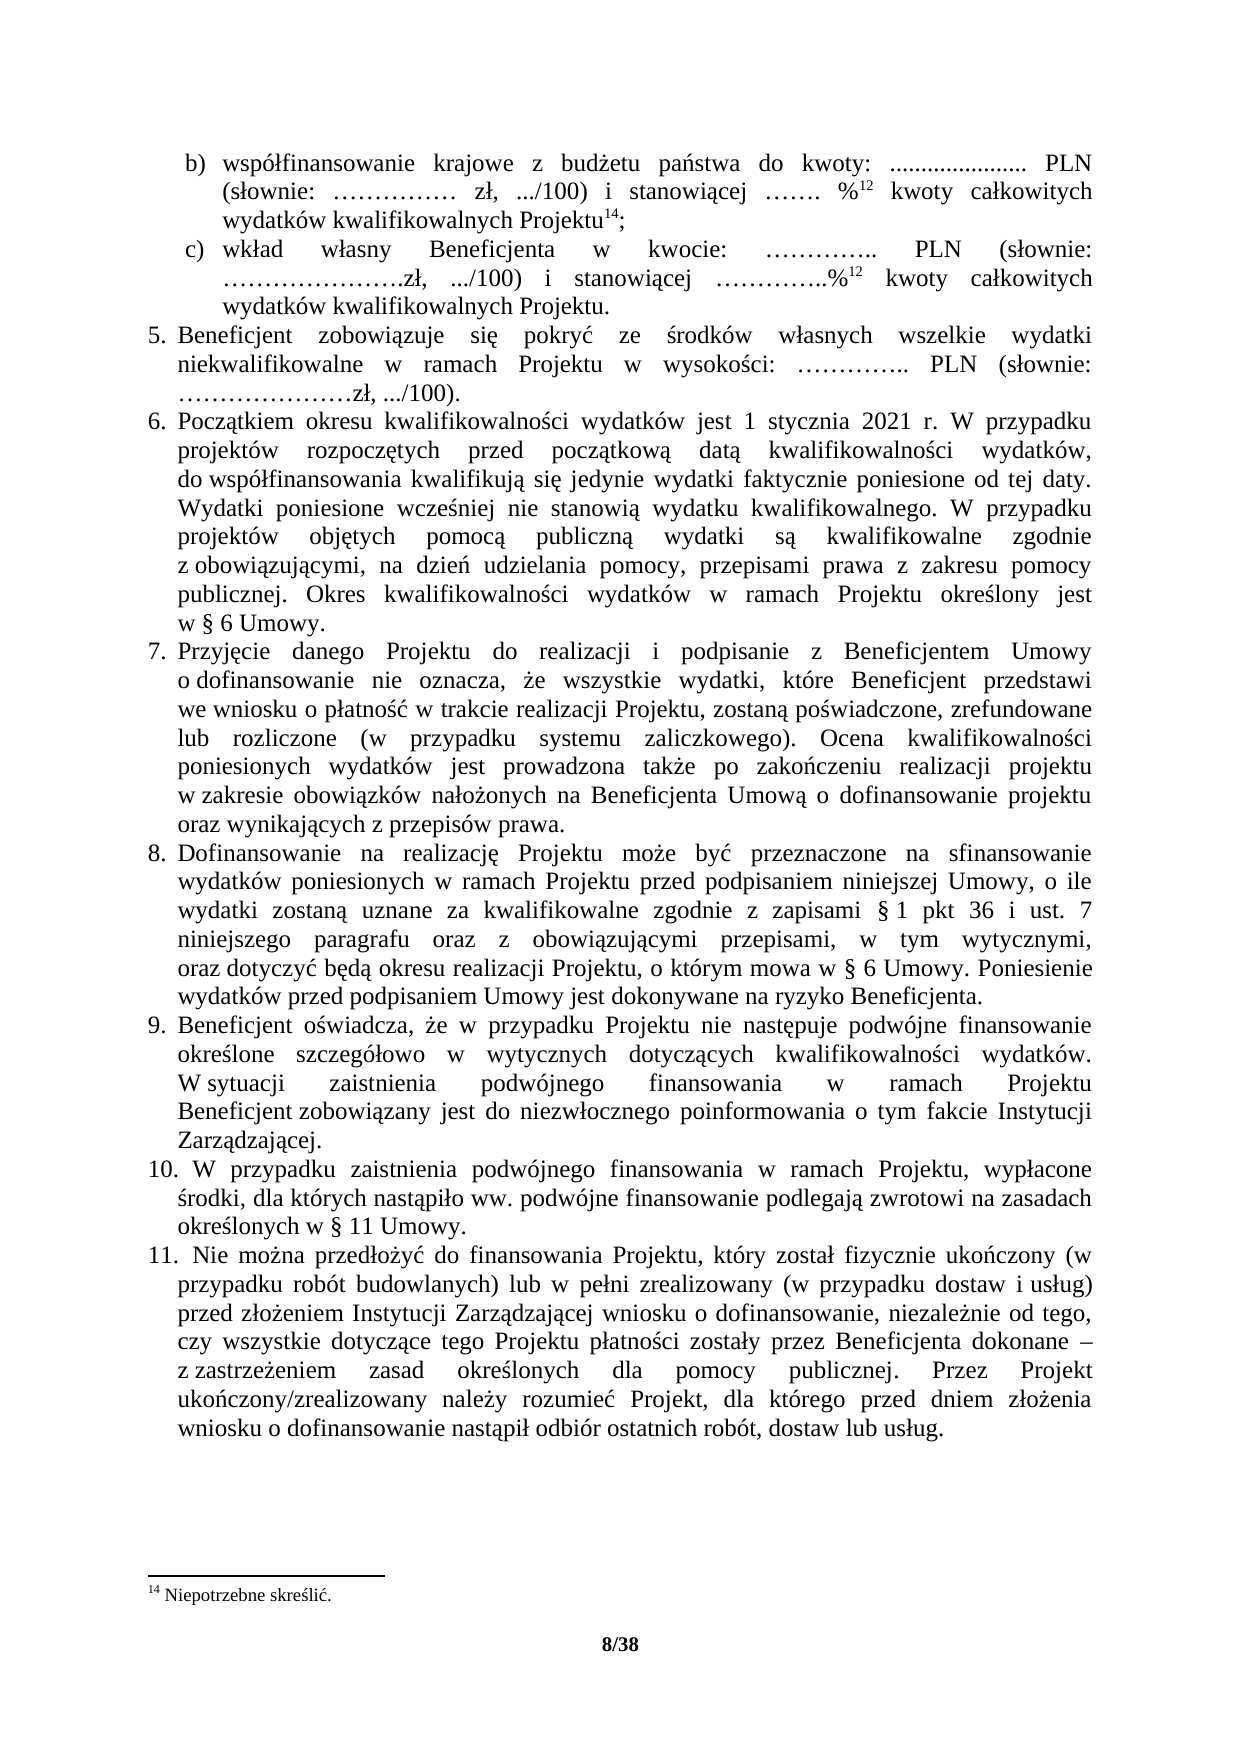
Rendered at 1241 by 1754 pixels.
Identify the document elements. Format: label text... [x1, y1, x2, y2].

list Przyjęcie danego Projektu do realizacji i podpisanie z Beneficjentem Umowy o dofinansowanie nie oznacza, że wszystkie wydatki, które Beneficjent przedstawi we wniosku o płatność w trakcie realizacji Projektu, zostaną poświadczone, zrefundowane lub rozliczone (w przypadku systemu zaliczkowego). Ocena kwalifikowalności poniesionych wydatków jest prowadzona także po zakończeniu realizacji projektu w zakresie obowiązków nałożonych na Beneficjenta Umową o dofinansowanie projektu oraz wynikających z przepisów prawa. [148, 636, 1093, 838]
list Nie można przedłożyć do finansowania Projektu, który został fizycznie ukończony (w przypadku robót budowlanych) lub w pełni zrealizowany (w przypadku dostaw i usług) przed złożeniem Instytucji Zarządzającej wniosku o dofinansowanie, niezależnie od tego, czy wszystkie dotyczące tego Projektu płatności zostały przez Beneficjenta dokonane – z zastrzeżeniem zasad określonych dla pomocy publicznej. Przez Projekt ukończony/zrealizowany należy rozumieć Projekt, dla którego przed dniem złożenia wniosku o dofinansowanie nastąpił odbiór ostatnich robót, dostaw lub usług. [148, 1240, 1093, 1441]
list współfinansowanie krajowe z budżetu państwa do kwoty: ...................... PLN (słownie: …………… zł, .../100) i stanowiącej ……. %12 kwoty całkowitych wydatków kwalifikowalnych Projektu; [185, 148, 1093, 234]
list wkład własny Beneficjenta w kwocie: ………….. PLN (słownie: ………………….zł, .../100) i stanowiącej …………..%12 kwoty całkowitych wydatków kwalifikowalnych Projektu. [185, 234, 1093, 320]
list Dofinansowanie na realizację Projektu może być przeznaczone na sfinansowanie wydatków poniesionych w ramach Projektu przed podpisaniem niniejszej Umowy, o ile wydatki zostaną uznane za kwalifikowalne zgodnie z zapisami § 1 pkt 36 i ust. 7 niniejszego paragrafu oraz z obowiązującymi przepisami, w tym wytycznymi, oraz dotyczyć będą okresu realizacji Projektu, o którym mowa w § 6 Umowy. Poniesienie wydatków przed podpisaniem Umowy jest dokonywane na ryzyko Beneficjenta. [148, 838, 1093, 1010]
list Beneficjent oświadcza, że w przypadku Projektu nie następuje podwójne finansowanie określone szczegółowo w wytycznych dotyczących kwalifikowalności wydatków. W sytuacji zaistnienia podwójnego finansowania w ramach Projektu Beneficjent zobowiązany jest do niezwłocznego poinformowania o tym fakcie Instytucji Zarządzającej. [148, 1010, 1093, 1154]
list W przypadku zaistnienia podwójnego finansowania w ramach Projektu, wypłacone środki, dla których nastąpiło ww. podwójne finansowanie podlegają zwrotowi na zasadach określonych w § 11 Umowy. [148, 1154, 1093, 1240]
list Początkiem okresu kwalifikowalności wydatków jest 1 stycznia 2021 r. W przypadku projektów rozpoczętych przed początkową datą kwalifikowalności wydatków, do współfinansowania kwalifikują się jedynie wydatki faktycznie poniesione od tej daty. Wydatki poniesione wcześniej nie stanowią wydatku kwalifikowalnego. W przypadku projektów objętych pomocą publiczną wydatki są kwalifikowalne zgodnie z obowiązującymi, na dzień udzielania pomocy, przepisami prawa z zakresu pomocy publicznej. Okres kwalifikowalności wydatków w ramach Projektu określony jest w § 6 Umowy. [148, 406, 1093, 636]
list Beneficjent zobowiązuje się pokryć ze środków własnych wszelkie wydatki niekwalifikowalne w ramach Projektu w wysokości: ………….. PLN (słownie: …………………zł, .../100). [148, 320, 1093, 406]
